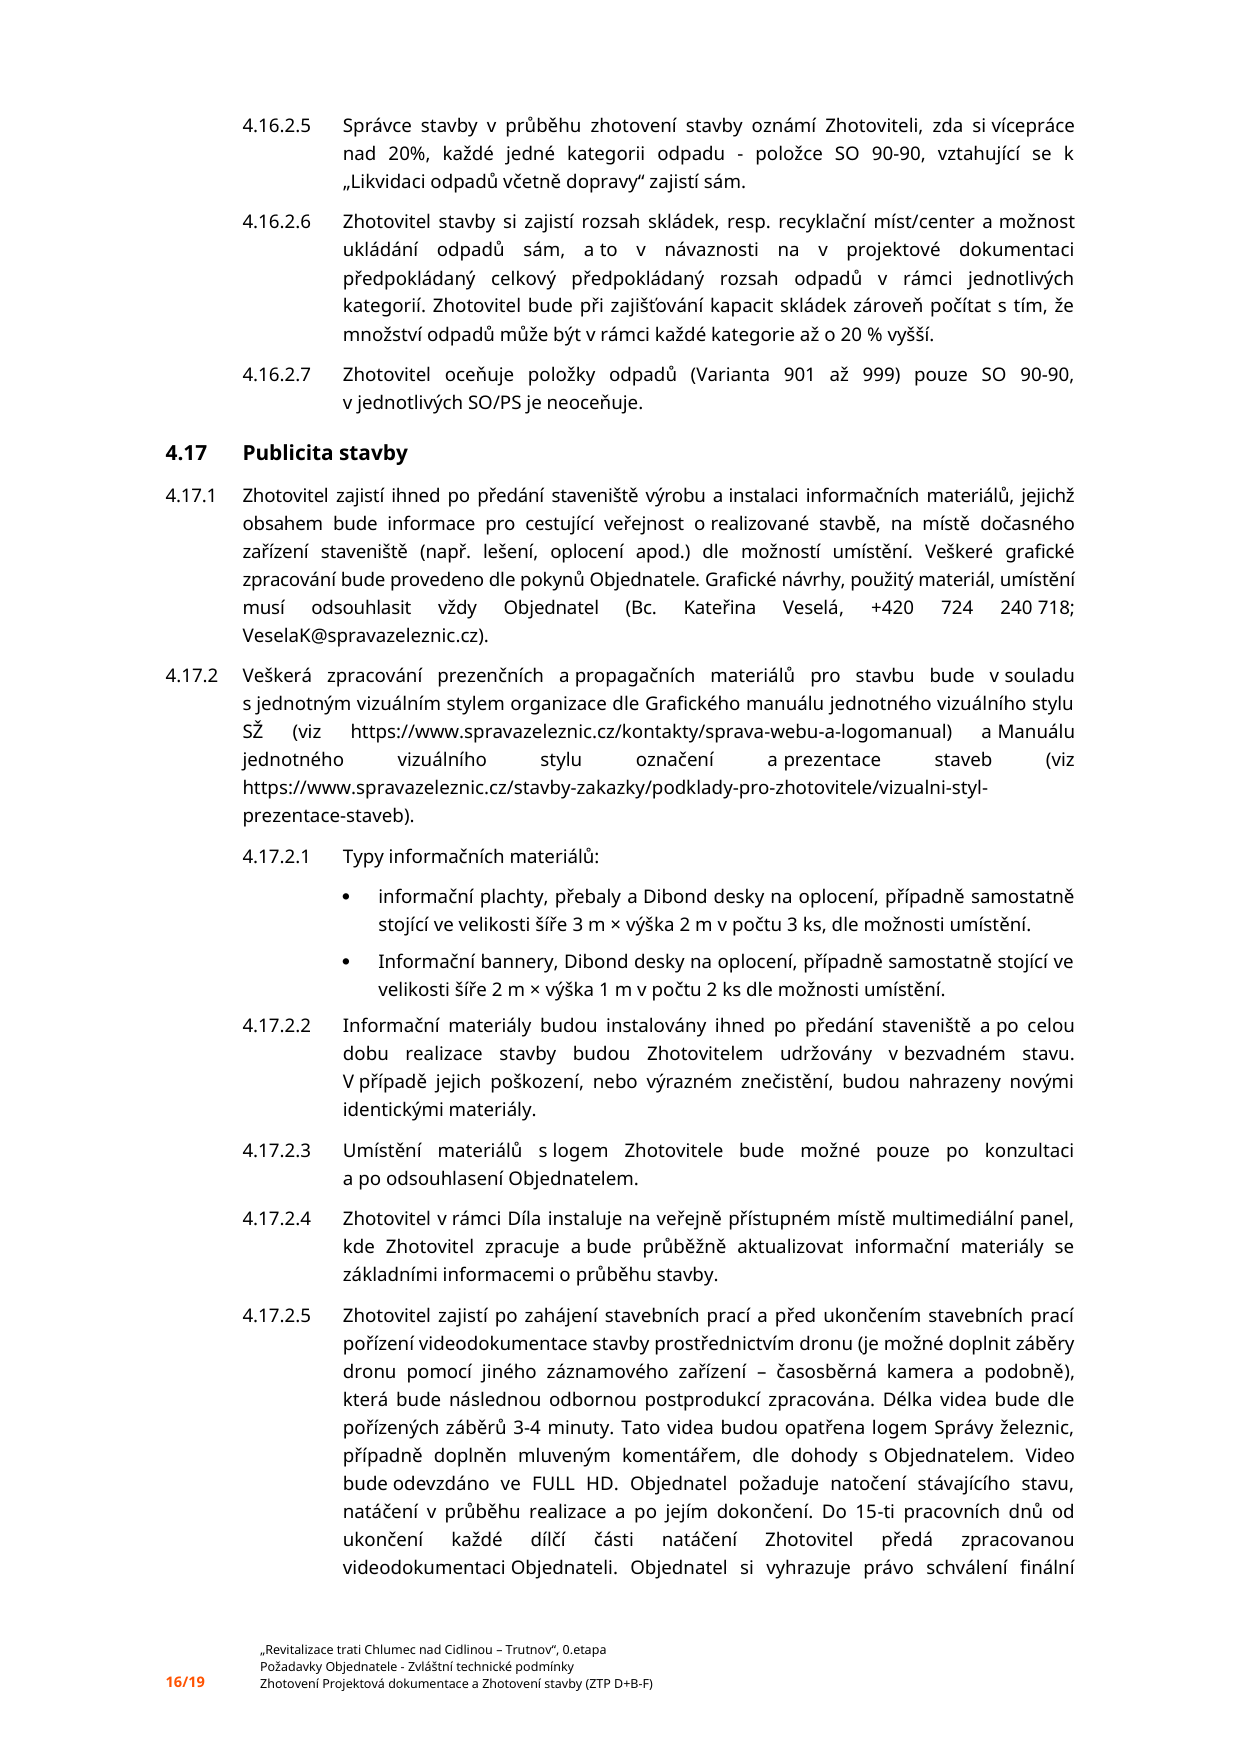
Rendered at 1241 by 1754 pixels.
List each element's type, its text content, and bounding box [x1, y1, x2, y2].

text Veškerá zpracování prezenčních a propagačních materiálů pro stavbu bude v souladu s jednotným vizuálním stylem organizace dle Grafického manuálu jednotného vizuálního stylu SŽ (viz https://www.spravazeleznic.cz/kontakty/sprava-webu-a-logomanual) a Manuálu jednotného vizuálního stylu označení a prezentace staveb (viz https://www.spravazeleznic.cz/stavby-zakazky/podklady-pro-zhotovitele/vizualni-styl-prezentace-staveb). [165, 663, 1075, 828]
list Správce stavby v průběhu zhotovení stavby oznámí Zhotoviteli, zda si vícepráce nad 20%, každé jedné kategorii odpadu - položce SO 90-90, vztahující se k „Likvidaci odpadů včetně dopravy“ zajistí sám. [242, 112, 1075, 194]
list Zhotovitel stavby si zajistí rozsah skládek, resp. recyklační míst/center a možnost ukládání odpadů sám, a to v návaznosti na v projektové dokumentaci předpokládaný celkový předpokládaný rozsah odpadů v rámci jednotlivých kategorií. Zhotovitel bude při zajišťování kapacit skládek zároveň počítat s tím, že množství odpadů může být v rámci každé kategorie až o 20 % vyšší. [242, 209, 1075, 346]
text Informační materiály budou instalovány ihned po předání staveniště a po celou dobu realizace stavby budou Zhotovitelem udržovány v bezvadném stavu. V případě jejich poškození, nebo výrazném znečistění, budou nahrazeny novými identickými materiály. [242, 1012, 1075, 1122]
text Umístění materiálů s logem Zhotovitele bude možné pouze po konzultaci a po odsouhlasení Objednatelem. [242, 1137, 1075, 1191]
text Typy informačních materiálů: [242, 843, 1075, 869]
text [242, 1302, 1075, 1580]
text Zhotovitel zajistí ihned po předání staveniště výrobu a instalaci informačních materiálů, jejichž obsahem bude informace pro cestující veřejnost o realizované stavbě, na místě dočasného zařízení staveniště (např. lešení, oplocení apod.) dle možností umístění. Veškeré grafické zpracování bude provedeno dle pokynů Objednatele. Grafické návrhy, použitý materiál, umístění musí odsouhlasit vždy Objednatel (Bc. Kateřina Veselá, +420 724 240 718; VeselaK@spravazeleznic.cz). [165, 482, 1075, 648]
list Zhotovitel oceňuje položky odpadů (Varianta 901 až 999) pouze SO 90-90, v jednotlivých SO/PS je neoceňuje. [242, 361, 1075, 415]
text Publicita stavby [165, 438, 1075, 467]
list Informační bannery, Dibond desky na oplocení, případně samostatně stojící ve velikosti šíře 2 m × výška 1 m v počtu 2 ks dle možnosti umístění. [343, 948, 1075, 1002]
list informační plachty, přebaly a Dibond desky na oplocení, případně samostatně stojící ve velikosti šíře 3 m × výška 2 m v počtu 3 ks, dle možnosti umístění. [343, 884, 1075, 937]
text Zhotovitel v rámci Díla instaluje na veřejně přístupném místě multimediální panel, kde Zhotovitel zpracuje a bude průběžně aktualizovat informační materiály se základními informacemi o průběhu stavby. [242, 1206, 1075, 1287]
